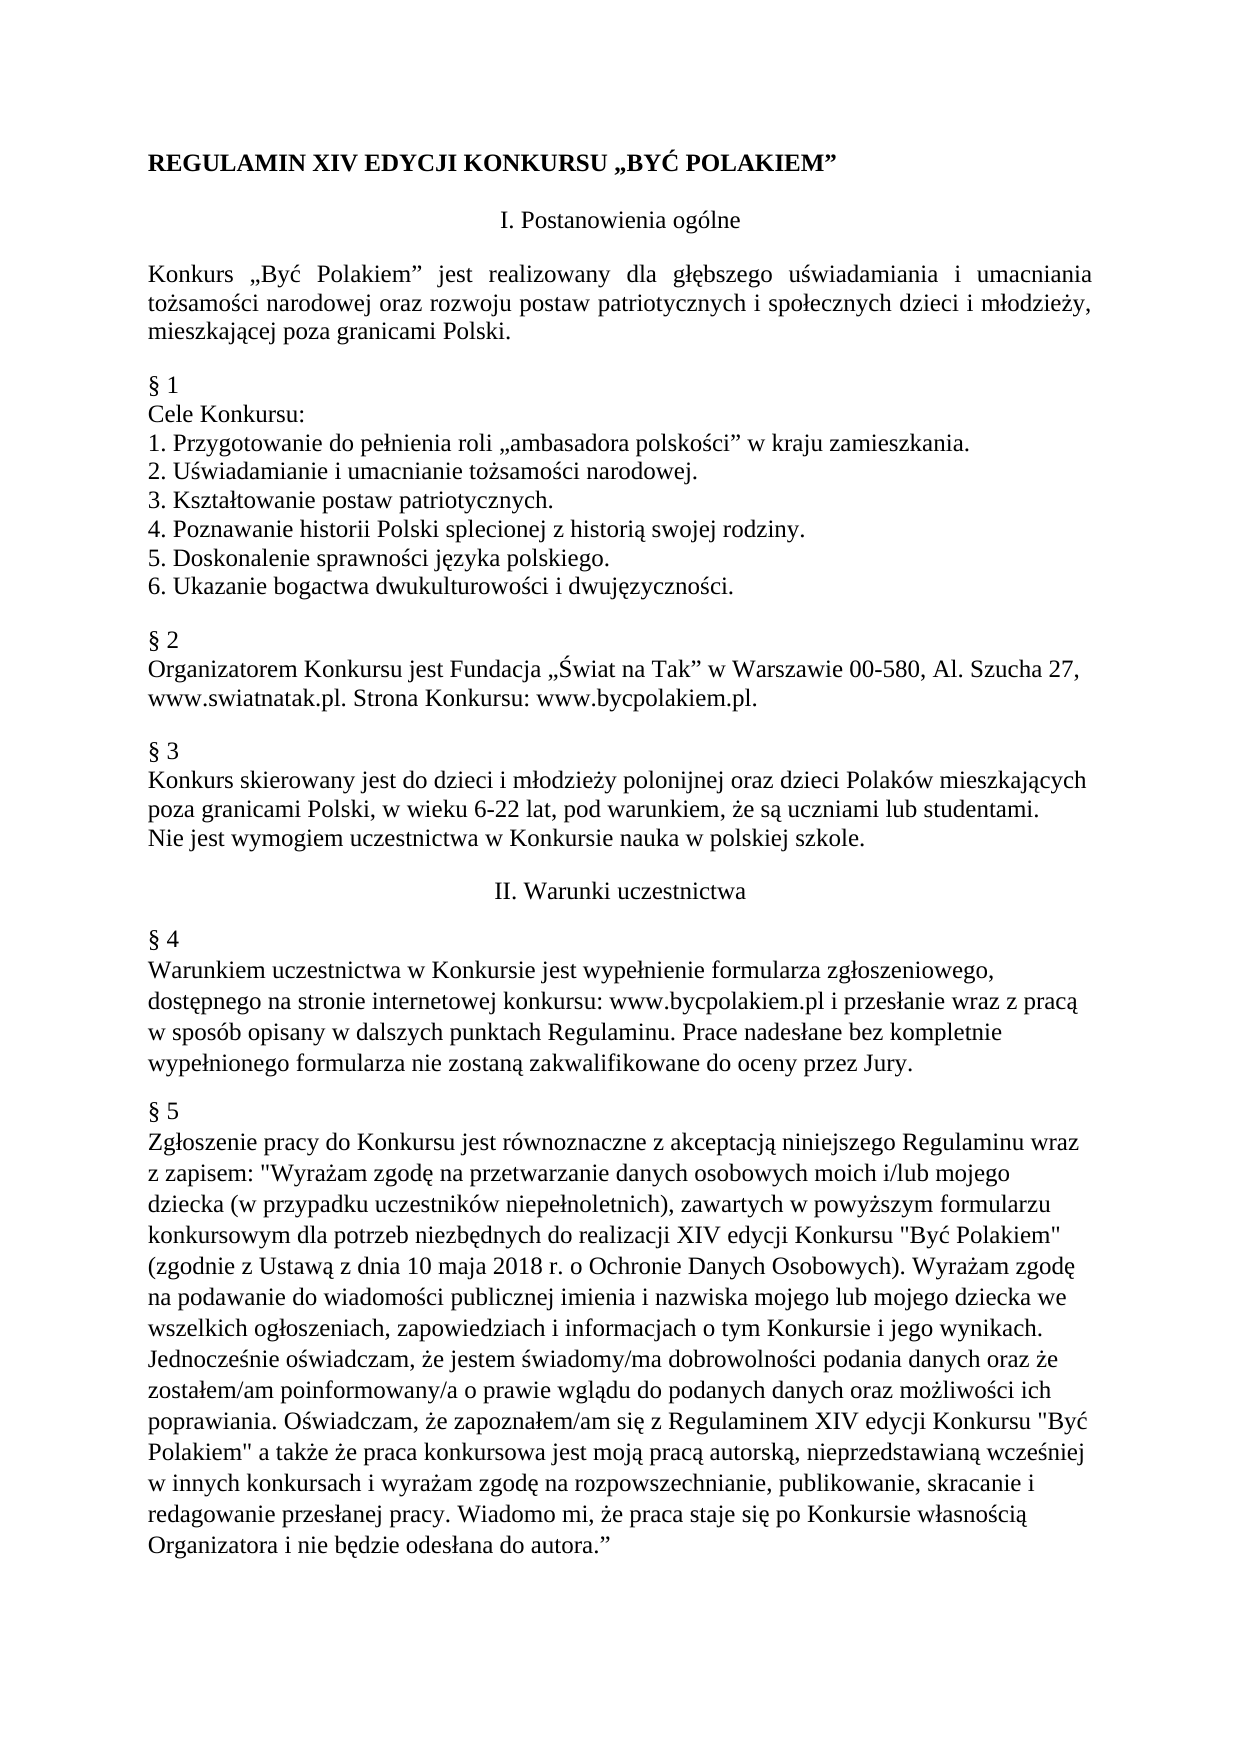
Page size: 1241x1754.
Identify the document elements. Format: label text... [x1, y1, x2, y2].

text § 3 Konkurs skierowany jest do dzieci i młodzieży polonijnej oraz dzieci Polaków mieszkających poza granicami Polski, w wieku 6-22 lat, pod warunkiem, że są uczniami lub studentami. Nie jest wymogiem uczestnictwa w Konkursie nauka w polskiej szkole. [148, 736, 1093, 851]
text II. Warunki uczestnictwa [148, 876, 1093, 905]
text § 5 Zgłoszenie pracy do Konkursu jest równoznaczne z akceptacją niniejszego Regulaminu wraz z zapisem: "Wyrażam zgodę na przetwarzanie danych osobowych moich i/lub mojego dziecka (w przypadku uczestników niepełnoletnich), zawartych w powyższym formularzu konkursowym dla potrzeb niezbędnych do realizacji XIV edycji Konkursu "Być Polakiem" (zgodnie z Ustawą z dnia 10 maja 2018 r. o Ochronie Danych Osobowych). Wyrażam zgodę na podawanie do wiadomości publicznej imienia i nazwiska mojego lub mojego dziecka we wszelkich ogłoszeniach, zapowiedziach i informacjach o tym Konkursie i jego wynikach. Jednocześnie oświadczam, że jestem świadomy/ma dobrowolności podania danych oraz że zostałem/am poinformowany/a o prawie wglądu do podanych danych oraz możliwości ich poprawiania. Oświadczam, że zapoznałem/am się z Regulaminem XIV edycji Konkursu "Być Polakiem" a także że praca konkursowa jest moją pracą autorską, nieprzedstawianą wcześniej w innych konkursach i wyrażam zgodę na rozpowszechnianie, publikowanie, skracanie i redagowanie przesłanej pracy. Wiadomo mi, że praca staje się po Konkursie własnością Organizatora i nie będzie odesłana do autora.” [148, 1096, 1093, 1559]
text I. Postanowienia ogólne [148, 205, 1093, 234]
text § 4 Warunkiem uczestnictwa w Konkursie jest wypełnienie formularza zgłoszeniowego, dostępnego na stronie internetowej konkursu: www.bycpolakiem.pl i przesłanie wraz z pracą w sposób opisany w dalszych punktach Regulaminu. Prace nadesłane bez kompletnie wypełnionego formularza nie zostaną zakwalifikowane do oceny przez Jury. [148, 924, 1093, 1077]
text § 2 Organizatorem Konkursu jest Fundacja „Świat na Tak” w Warszawie 00-580, Al. Szucha 27, www.swiatnatak.pl. Strona Konkursu: www.bycpolakiem.pl. [148, 625, 1093, 711]
text REGULAMIN XIV EDYCJI KONKURSU „BYĆ POLAKIEM” [148, 148, 1093, 176]
text Konkurs „Być Polakiem” jest realizowany dla głębszego uświadamiania i umacniania tożsamości narodowej oraz rozwoju postaw patriotycznych i społecznych dzieci i młodzieży, mieszkającej poza granicami Polski. [148, 259, 1093, 345]
text § 1 Cele Konkursu: 1. Przygotowanie do pełnienia roli „ambasadora polskości” w kraju zamieszkania. 2. Uświadamianie i umacnianie tożsamości narodowej. 3. Kształtowanie postaw patriotycznych. 4. Poznawanie historii Polski splecionej z historią swojej rodziny. 5. Doskonalenie sprawności języka polskiego. 6. Ukazanie bogactwa dwukulturowości i dwujęzyczności. [148, 370, 1093, 600]
